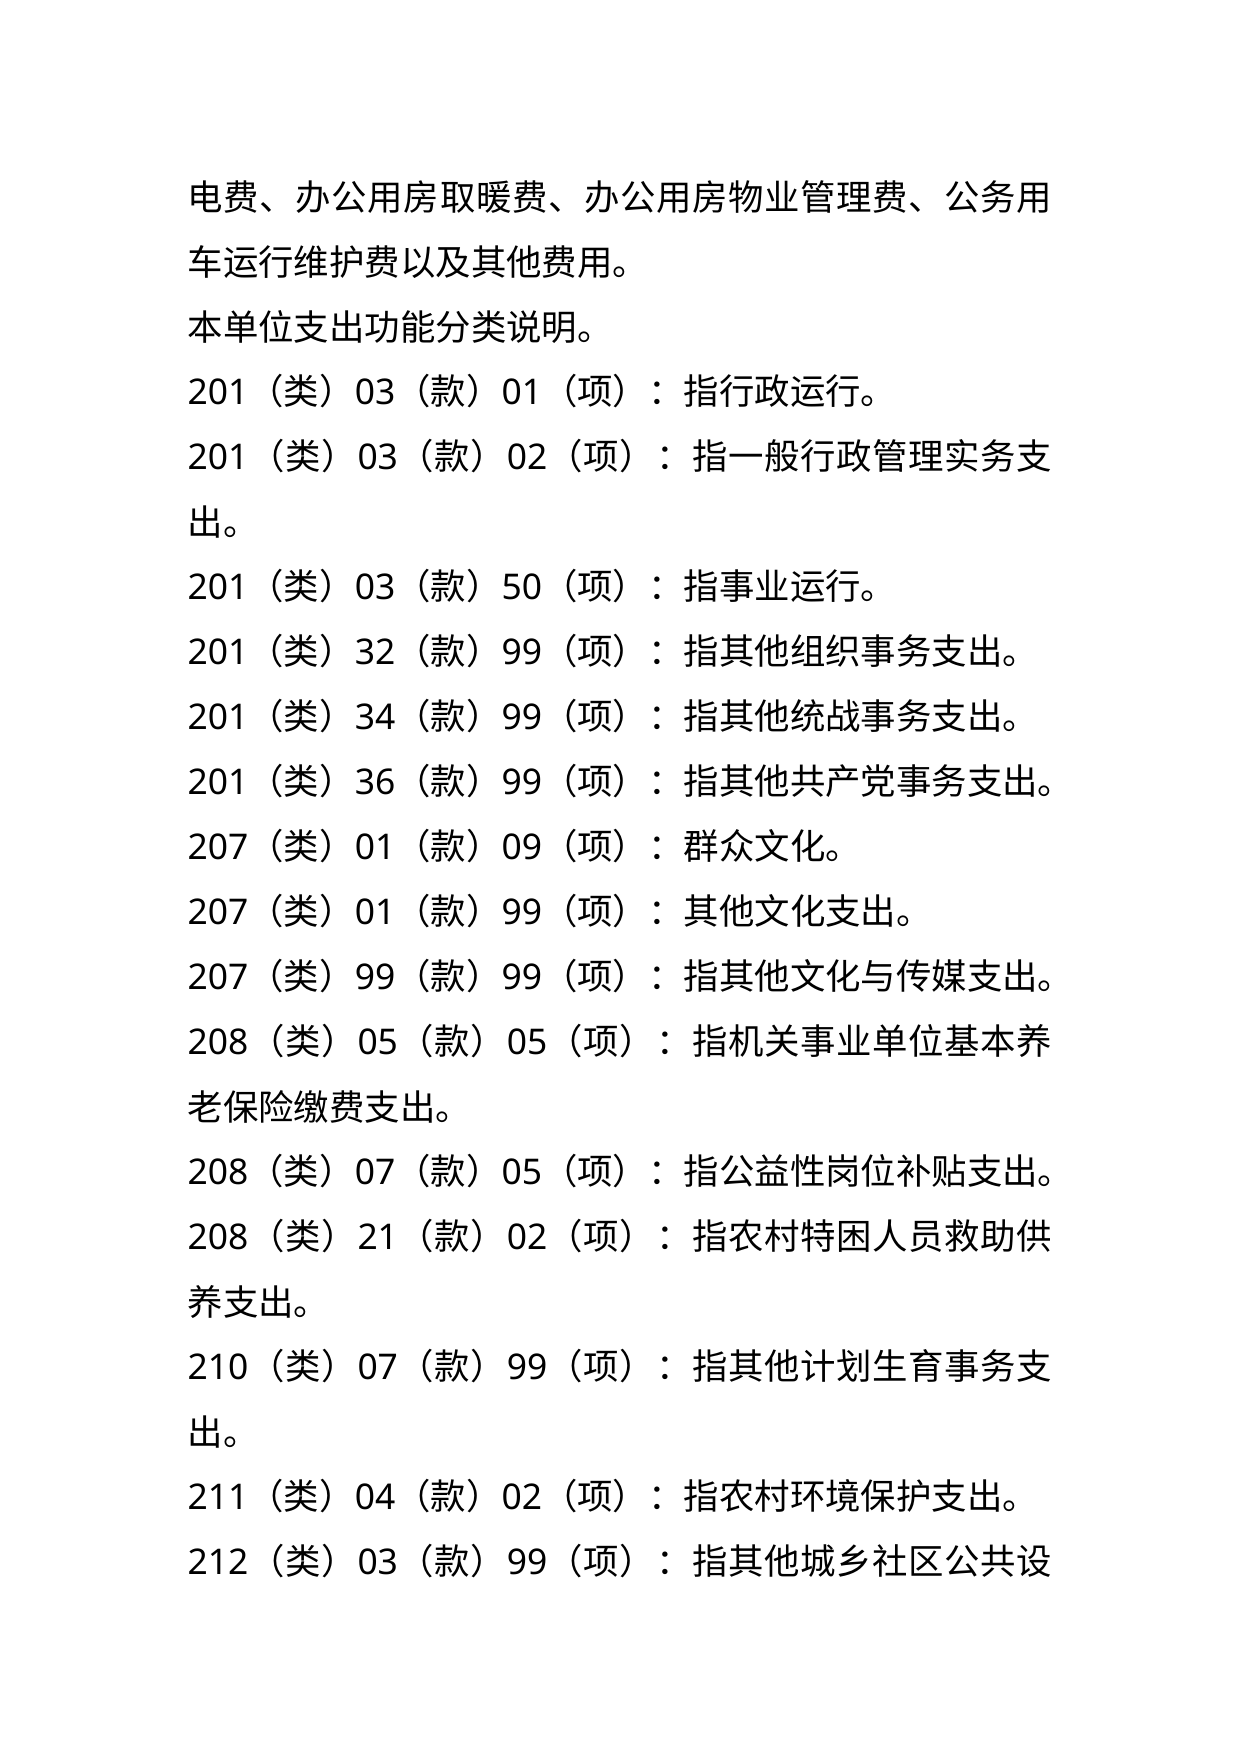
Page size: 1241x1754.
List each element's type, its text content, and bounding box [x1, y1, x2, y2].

text 201（类）03（款）50（项）：指事业运行。 [187, 552, 1053, 617]
text 207（类）01（款）99（项）：其他文化支出。 [187, 877, 1053, 942]
text 208（类）07（款）05（项）：指公益性岗位补贴支出。 [187, 1137, 1053, 1202]
text 211（类）04（款）02（项）：指农村环境保护支出。 [187, 1462, 1053, 1527]
text 208（类）21（款）02（项）：指农村特困人员救助供养支出。 [187, 1202, 1053, 1332]
text 207（类）99（款）99（项）：指其他文化与传媒支出。 [187, 942, 1053, 1007]
text 201（类）03（款）01（项）：指行政运行。 [187, 357, 1053, 422]
text 201（类）36（款）99（项）：指其他共产党事务支出。 [187, 747, 1053, 812]
text 208（类）05（款）05（项）：指机关事业单位基本养老保险缴费支出。 [187, 1007, 1053, 1137]
text 201（类）34（款）99（项）：指其他统战事务支出。 [187, 682, 1053, 747]
text 201（类）03（款）02（项）：指一般行政管理实务支出。 [187, 422, 1053, 552]
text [187, 1527, 1053, 1592]
text 207（类）01（款）09（项）：群众文化。 [187, 812, 1053, 877]
text 本单位支出功能分类说明。 [187, 292, 1053, 357]
text 210（类）07（款）99（项）：指其他计划生育事务支出。 [187, 1332, 1053, 1462]
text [187, 162, 1053, 292]
text 201（类）32（款）99（项）：指其他组织事务支出。 [187, 617, 1053, 682]
